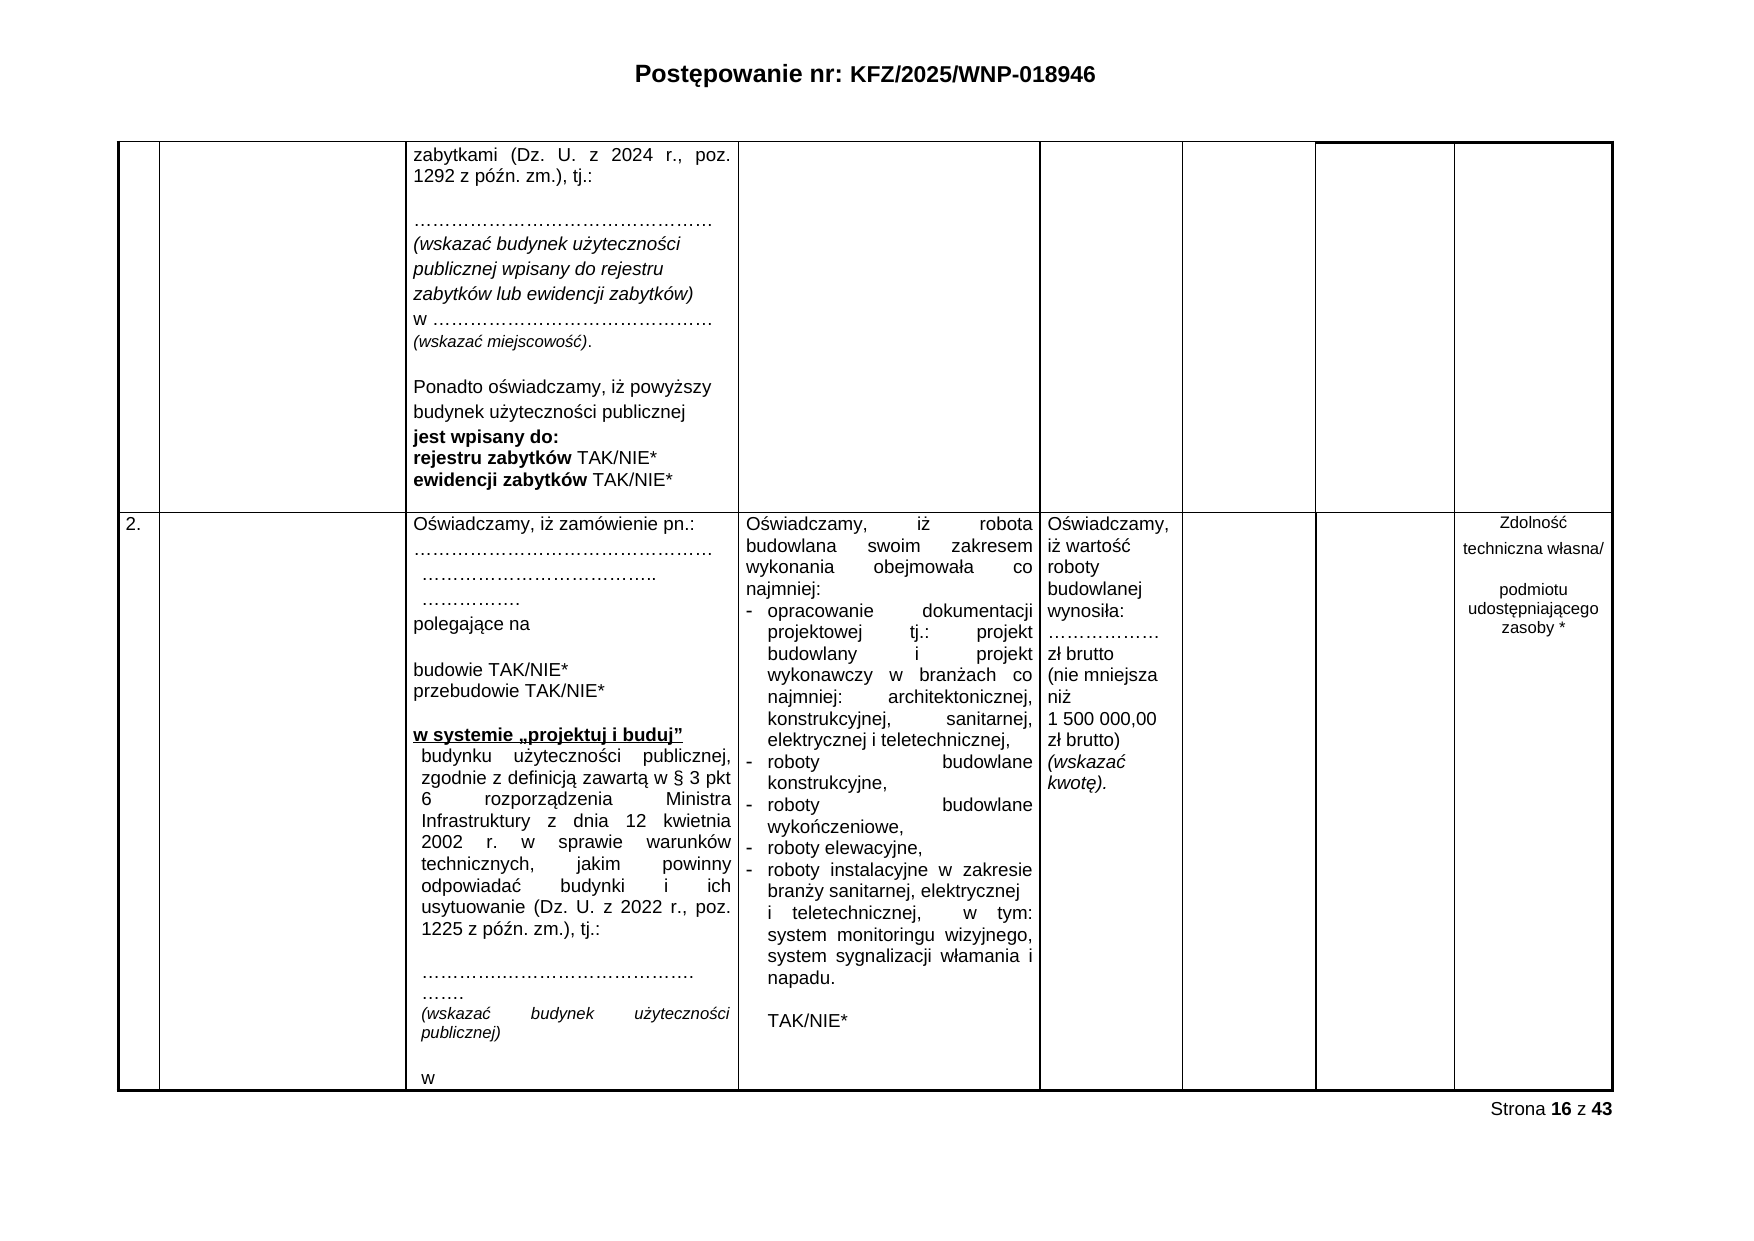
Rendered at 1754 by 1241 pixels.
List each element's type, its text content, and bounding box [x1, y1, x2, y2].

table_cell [1455, 144, 1611, 512]
table_cell [1317, 513, 1454, 1088]
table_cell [407, 513, 738, 1088]
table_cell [1455, 513, 1611, 1088]
table_cell [1183, 513, 1315, 1088]
table_cell [160, 513, 405, 1088]
table_cell 1. [120, 142, 159, 512]
table_cell [160, 142, 405, 512]
table_cell [1316, 144, 1454, 512]
table_cell 2. [120, 513, 159, 1088]
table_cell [1041, 142, 1182, 512]
table_cell [1183, 142, 1315, 512]
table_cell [739, 142, 1039, 512]
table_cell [739, 513, 1039, 1088]
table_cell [407, 142, 738, 512]
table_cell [1041, 513, 1182, 1088]
